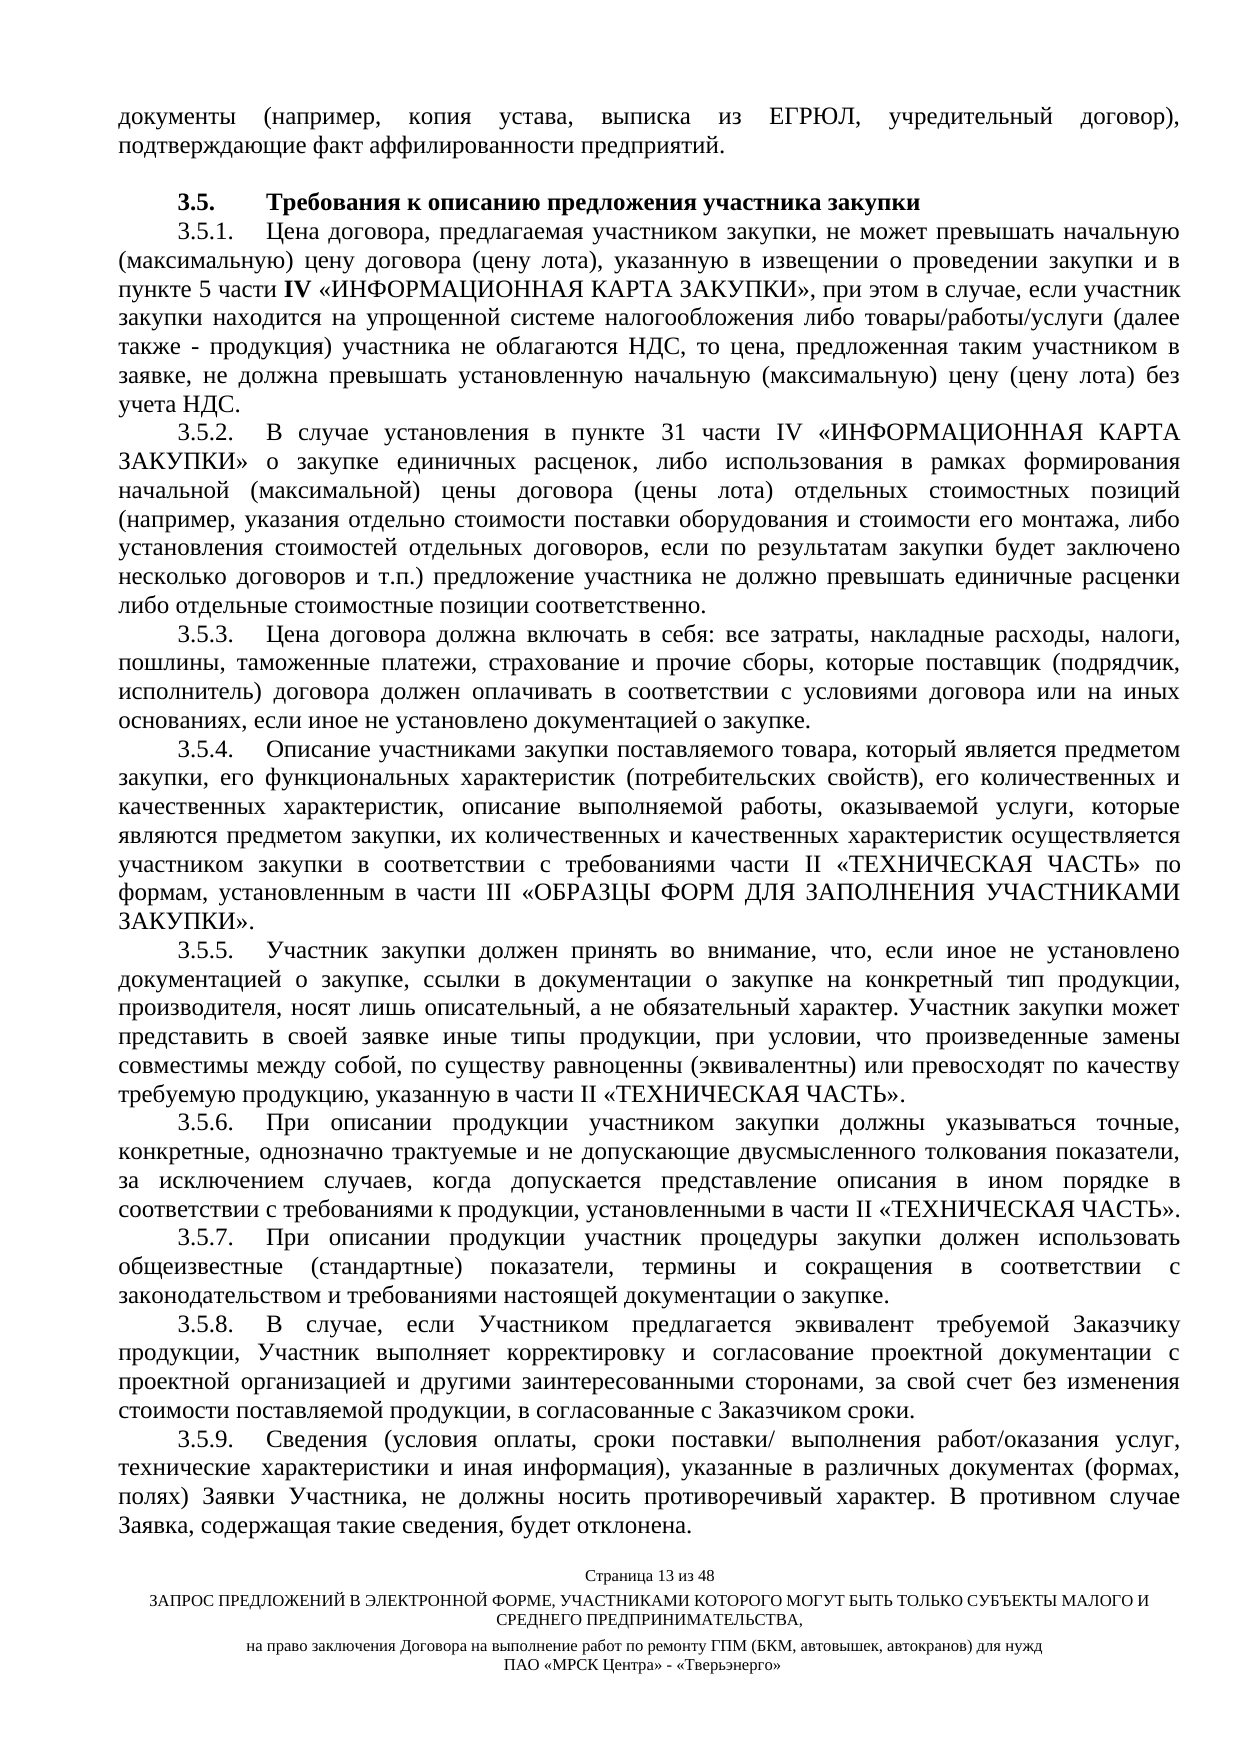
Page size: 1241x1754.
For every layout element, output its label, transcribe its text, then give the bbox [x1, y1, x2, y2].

subtitle В случае установления в пункте 31 части IV «ИНФОРМАЦИОННАЯ КАРТА ЗАКУПКИ» о закупке единичных расценок, либо использования в рамках формирования начальной (максимальной) цены договора (цены лота) отдельных стоимостных позиций (например, указания отдельно стоимости поставки оборудования и стоимости его монтажа, либо установления стоимостей отдельных договоров, если по результатам закупки будет заключено несколько договоров и т.п.) предложение участника не должно превышать единичные расценки либо отдельные стоимостные позиции соответственно. [118, 417, 1181, 619]
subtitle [118, 101, 1181, 159]
subtitle Цена договора, предлагаемая участником закупки, не может превышать начальную (максимальную) цену договора (цену лота), указанную в извещении о проведении закупки и в пункте 5 части IV «ИНФОРМАЦИОННАЯ КАРТА ЗАКУПКИ», при этом в случае, если участник закупки находится на упрощенной системе налогообложения либо товары/работы/услуги (далее также - продукция) участника не облагаются НДС, то цена, предложенная таким участником в заявке, не должна превышать установленную начальную (максимальную) цену (цену лота) без учета НДС. [118, 216, 1181, 417]
subtitle При описании продукции участником закупки должны указываться точные, конкретные, однозначно трактуемые и не допускающие двусмысленного толкования показатели, за исключением случаев, когда допускается представление описания в ином порядке в соответствии с требованиями к продукции, установленными в части II «ТЕХНИЧЕСКАЯ ЧАСТЬ». [118, 1107, 1181, 1222]
subtitle Требования к описанию предложения участника закупки [118, 187, 1181, 216]
subtitle Цена договора должна включать в себя: все затраты, накладные расходы, налоги, пошлины, таможенные платежи, страхование и прочие сборы, которые поставщик (подрядчик, исполнитель) договора должен оплачивать в соответствии с условиями договора или на иных основаниях, если иное не установлено документацией о закупке. [118, 619, 1181, 734]
subtitle Участник закупки должен принять во внимание, что, если иное не установлено документацией о закупке, ссылки в документации о закупке на конкретный тип продукции, производителя, носят лишь описательный, а не обязательный характер. Участник закупки может представить в своей заявке иные типы продукции, при условии, что произведенные замены совместимы между собой, по существу равноценны (эквивалентны) или превосходят по качеству требуемую продукцию, указанную в части II «ТЕХНИЧЕСКАЯ ЧАСТЬ». [118, 935, 1181, 1107]
subtitle В случае, если Участником предлагается эквивалент требуемой Заказчику продукции, Участник выполняет корректировку и согласование проектной документации с проектной организацией и другими заинтересованными сторонами, за свой счет без изменения стоимости поставляемой продукции, в согласованные с Заказчиком сроки. [118, 1309, 1181, 1424]
subtitle При описании продукции участник процедуры закупки должен использовать общеизвестные (стандартные) показатели, термины и сокращения в соответствии с законодательством и требованиями настоящей документации о закупке. [118, 1222, 1181, 1309]
subtitle Сведения (условия оплаты, сроки поставки/ выполнения работ/оказания услуг, технические характеристики и иная информация), указанные в различных документах (формах, полях) Заявки Участника, не должны носить противоречивый характер. В противном случае Заявка, содержащая такие сведения, будет отклонена. [118, 1424, 1181, 1539]
subtitle Описание участниками закупки поставляемого товара, который является предметом закупки, его функциональных характеристик (потребительских свойств), его количественных и качественных характеристик, описание выполняемой работы, оказываемой услуги, которые являются предметом закупки, их количественных и качественных характеристик осуществляется участником закупки в соответствии с требованиями части II «ТЕХНИЧЕСКАЯ ЧАСТЬ» по формам, установленным в части III «ОБРАЗЦЫ ФОРМ ДЛЯ ЗАПОЛНЕНИЯ УЧАСТНИКАМИ ЗАКУПКИ». [118, 734, 1181, 935]
